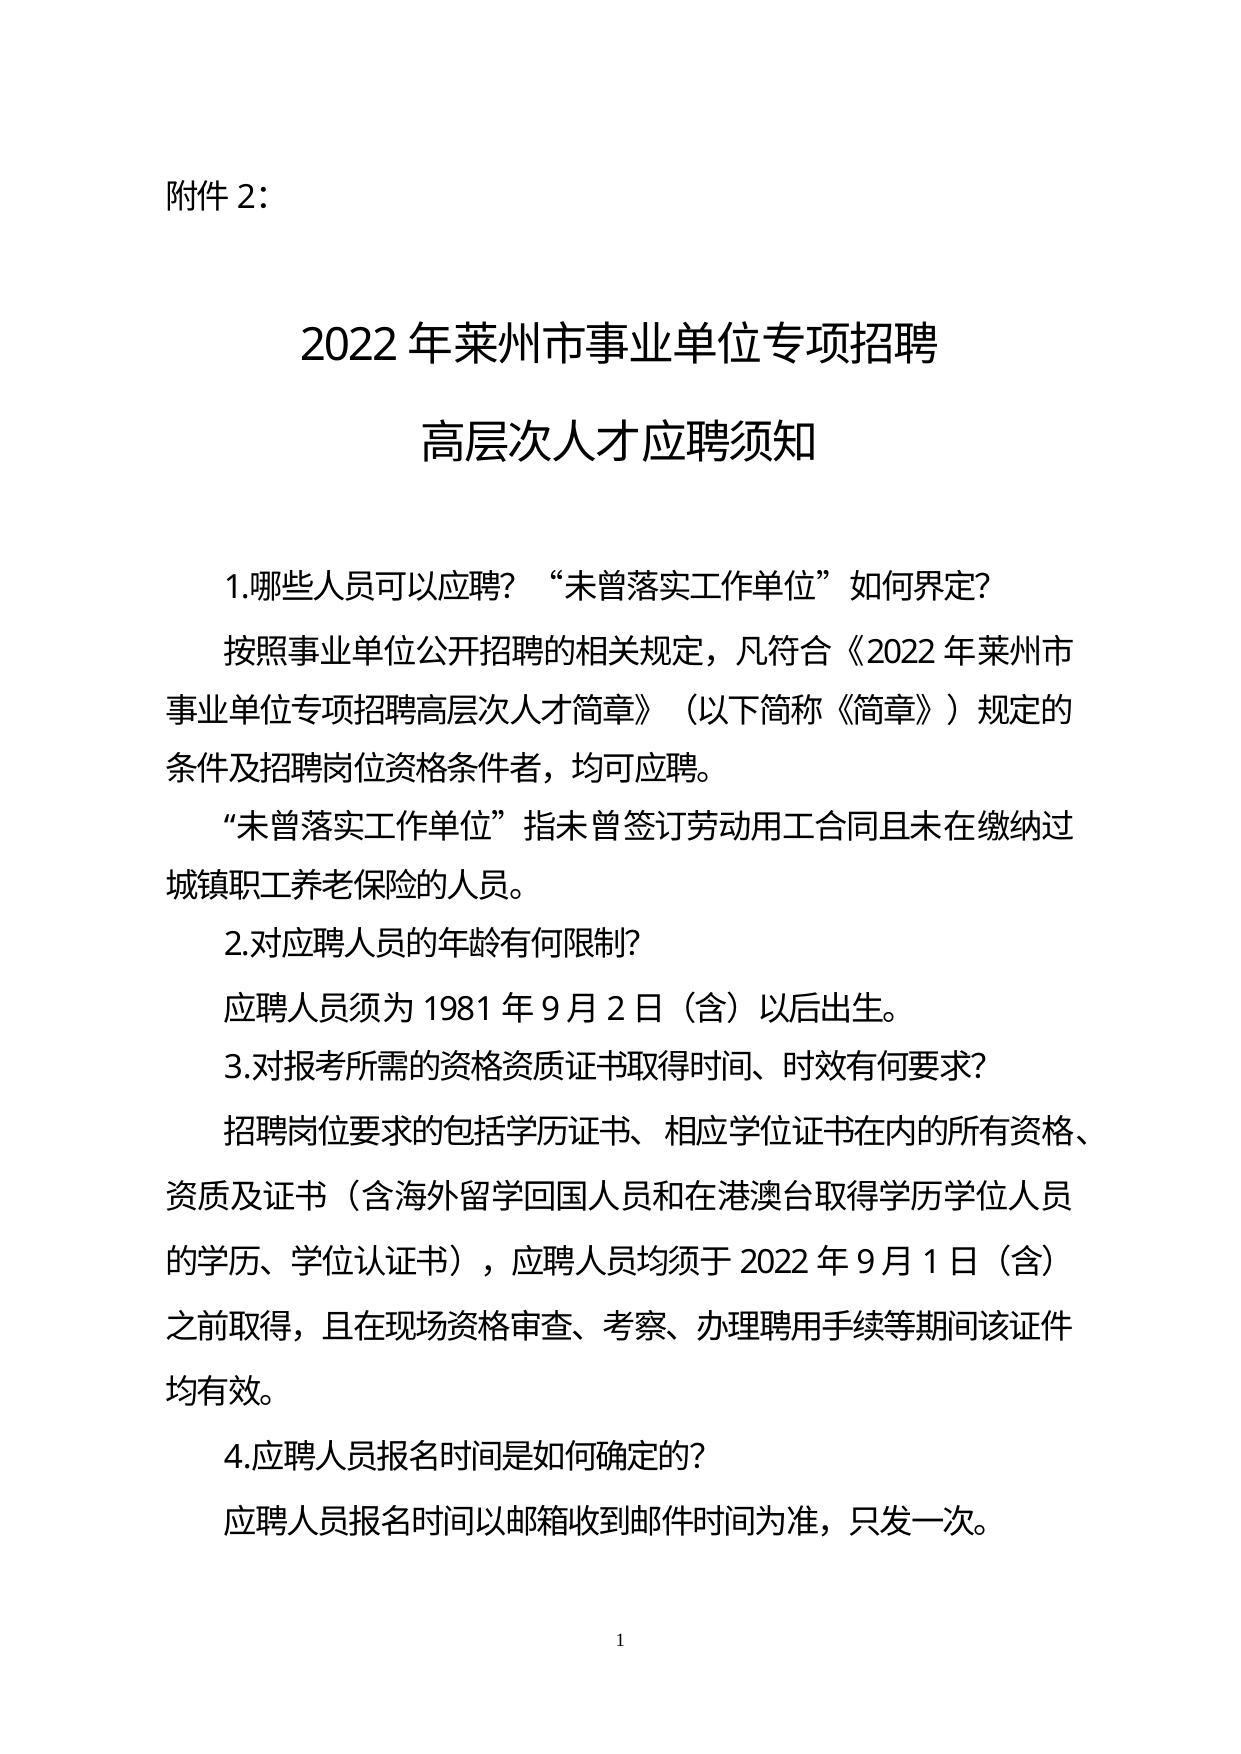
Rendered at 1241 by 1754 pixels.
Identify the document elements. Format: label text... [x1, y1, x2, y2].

text 应聘人员报名时间以邮箱收到邮件时间为准，只发一次。 [165, 1487, 1075, 1552]
text 4.应聘人员报名时间是如何确定的？ [165, 1422, 1075, 1487]
text 高层次人才应聘须知 [165, 389, 1075, 487]
text “未曾落实工作单位”指未曾签订劳动用工合同且未在缴纳过城镇职工养老保险的人员。 [165, 792, 1075, 909]
text 2022年莱州市事业单位专项招聘 [165, 292, 1075, 389]
text 招聘岗位要求的包括学历证书、相应学位证书在内的所有资格、资质及证书（含海外留学回国人员和在港澳台取得学历学位人员的学历、学位认证书），应聘人员均须于2022年9月1日（含）之前取得，且在现场资格审查、考察、办理聘用手续等期间该证件均有效。 [165, 1097, 1075, 1422]
text 3.对报考所需的资格资质证书取得时间、时效有何要求？ [165, 1032, 1075, 1097]
text 附件2： [165, 162, 1075, 227]
text 按照事业单位公开招聘的相关规定，凡符合《2022年莱州市事业单位专项招聘高层次人才简章》（以下简称《简章》）规定的条件及招聘岗位资格条件者，均可应聘。 [165, 617, 1075, 792]
text 1.哪些人员可以应聘？“未曾落实工作单位”如何界定？ [165, 552, 1075, 617]
text 2.对应聘人员的年龄有何限制？ [165, 909, 1075, 974]
text 应聘人员须为1981年9月2日（含）以后出生。 [165, 974, 1075, 1032]
